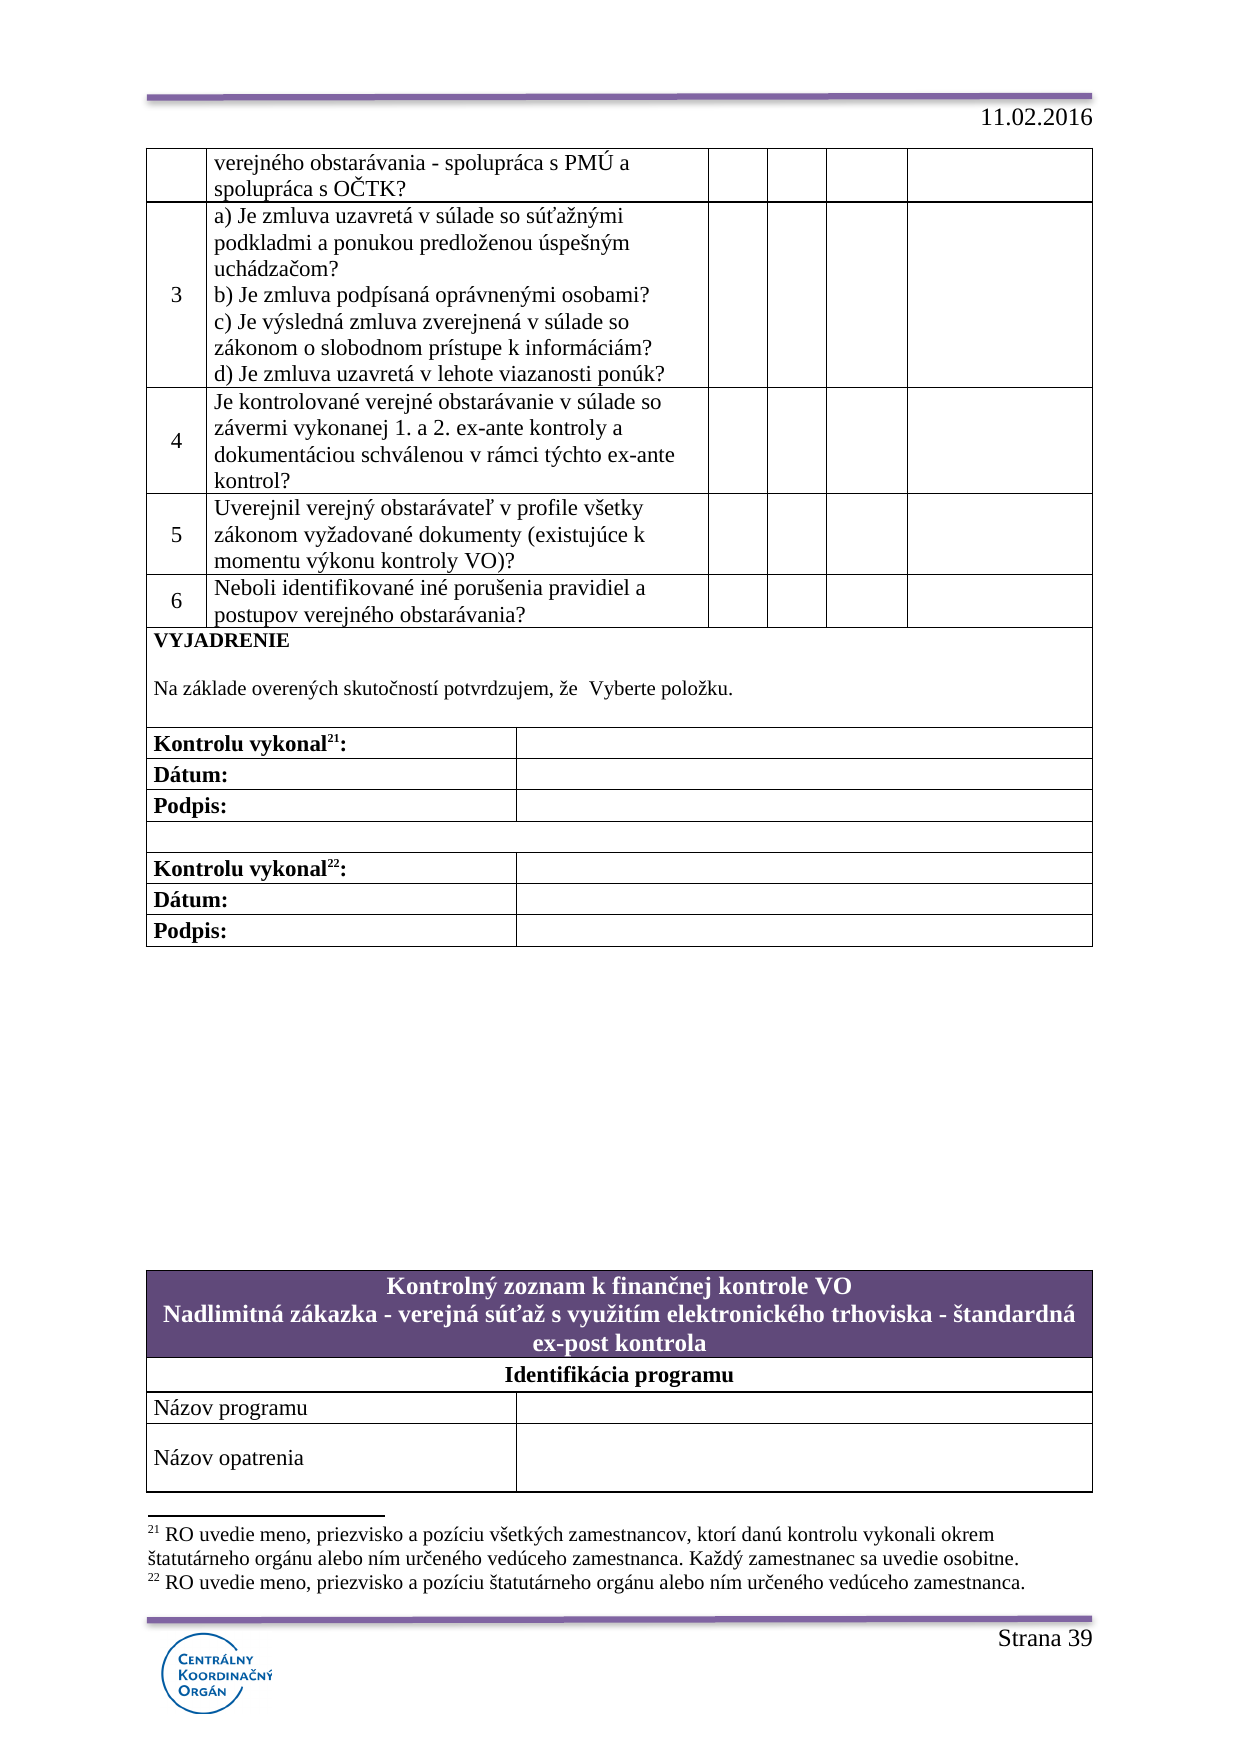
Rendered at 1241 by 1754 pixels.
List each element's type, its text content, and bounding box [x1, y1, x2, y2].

table_cell Neboli identifikované iné porušenia pravidiel a postupov verejného obstarávania? [207, 575, 708, 627]
table_cell [709, 388, 767, 493]
table_cell Podpis: [147, 790, 516, 821]
table_cell [517, 1424, 1092, 1491]
table_cell [908, 388, 1092, 493]
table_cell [207, 149, 708, 201]
table_cell [827, 575, 907, 627]
picture [159, 1631, 272, 1713]
table_cell Dátum: [147, 884, 516, 914]
table_cell 4 [147, 388, 206, 493]
table_cell [908, 575, 1092, 627]
table_cell VYJADRENIE Na základe overených skutočností potvrdzujem, že [147, 628, 1092, 727]
table_cell Uverejnil verejný obstarávateľ v profile všetky zákonom vyžadované dokumenty (existujúce k momentu výkonu kontroly VO)? [207, 494, 708, 573]
table_cell Dátum: [147, 759, 516, 789]
table_cell [768, 575, 826, 627]
table_cell [517, 853, 1092, 883]
table_cell [908, 149, 1092, 201]
table_cell 5 [147, 494, 206, 573]
table_cell Kontrolu vykonal: [147, 728, 516, 758]
table_cell [709, 149, 767, 201]
table_cell [517, 915, 1092, 946]
table_cell [517, 884, 1092, 914]
table_cell [827, 494, 907, 573]
table_cell [147, 822, 1092, 852]
table_cell Podpis: [147, 915, 516, 946]
table_cell a) Je zmluva uzavretá v súlade so súťažnými podkladmi a ponukou predloženou úspešným uchádzačom? b) Je zmluva podpísaná oprávnenými osobami? c) Je výsledná zmluva zverejnená v súlade so zákonom o slobodnom prístupe k informáciám? d) Je zmluva uzavretá v lehote viazanosti ponúk? [207, 203, 708, 387]
table_cell [768, 203, 826, 387]
table_cell [517, 790, 1092, 821]
table_cell [709, 203, 767, 387]
table_cell 2 [147, 149, 206, 201]
table_cell [768, 494, 826, 573]
table_cell [709, 494, 767, 573]
table_cell [768, 149, 826, 201]
table_cell 3 [147, 203, 206, 387]
table_cell [908, 203, 1092, 387]
table_cell Kontrolu vykonal: [147, 853, 516, 883]
table_cell 6 [147, 575, 206, 627]
table_cell [908, 494, 1092, 573]
table_cell Názov programu [147, 1393, 516, 1423]
table_cell [517, 728, 1092, 758]
table_cell [827, 149, 907, 201]
table_cell [768, 388, 826, 493]
table_cell [517, 1393, 1092, 1423]
table_cell [827, 203, 907, 387]
table_cell [709, 575, 767, 627]
table_header Kontrolný zoznam k finančnej kontrole VO Nadlimitná zákazka - verejná súťaž s využitím elektronického trhoviska - štandardná ex-post kontrola [147, 1271, 1092, 1357]
table_cell Je kontrolované verejné obstarávanie v súlade so závermi vykonanej 1. a 2. ex-ante kontroly a dokumentáciou schválenou v rámci týchto ex-ante kontrol? [207, 388, 708, 493]
table_cell Identifikácia programu [147, 1358, 1092, 1391]
table_cell Názov opatrenia [147, 1424, 516, 1491]
table_cell [517, 759, 1092, 789]
table_cell [827, 388, 907, 493]
